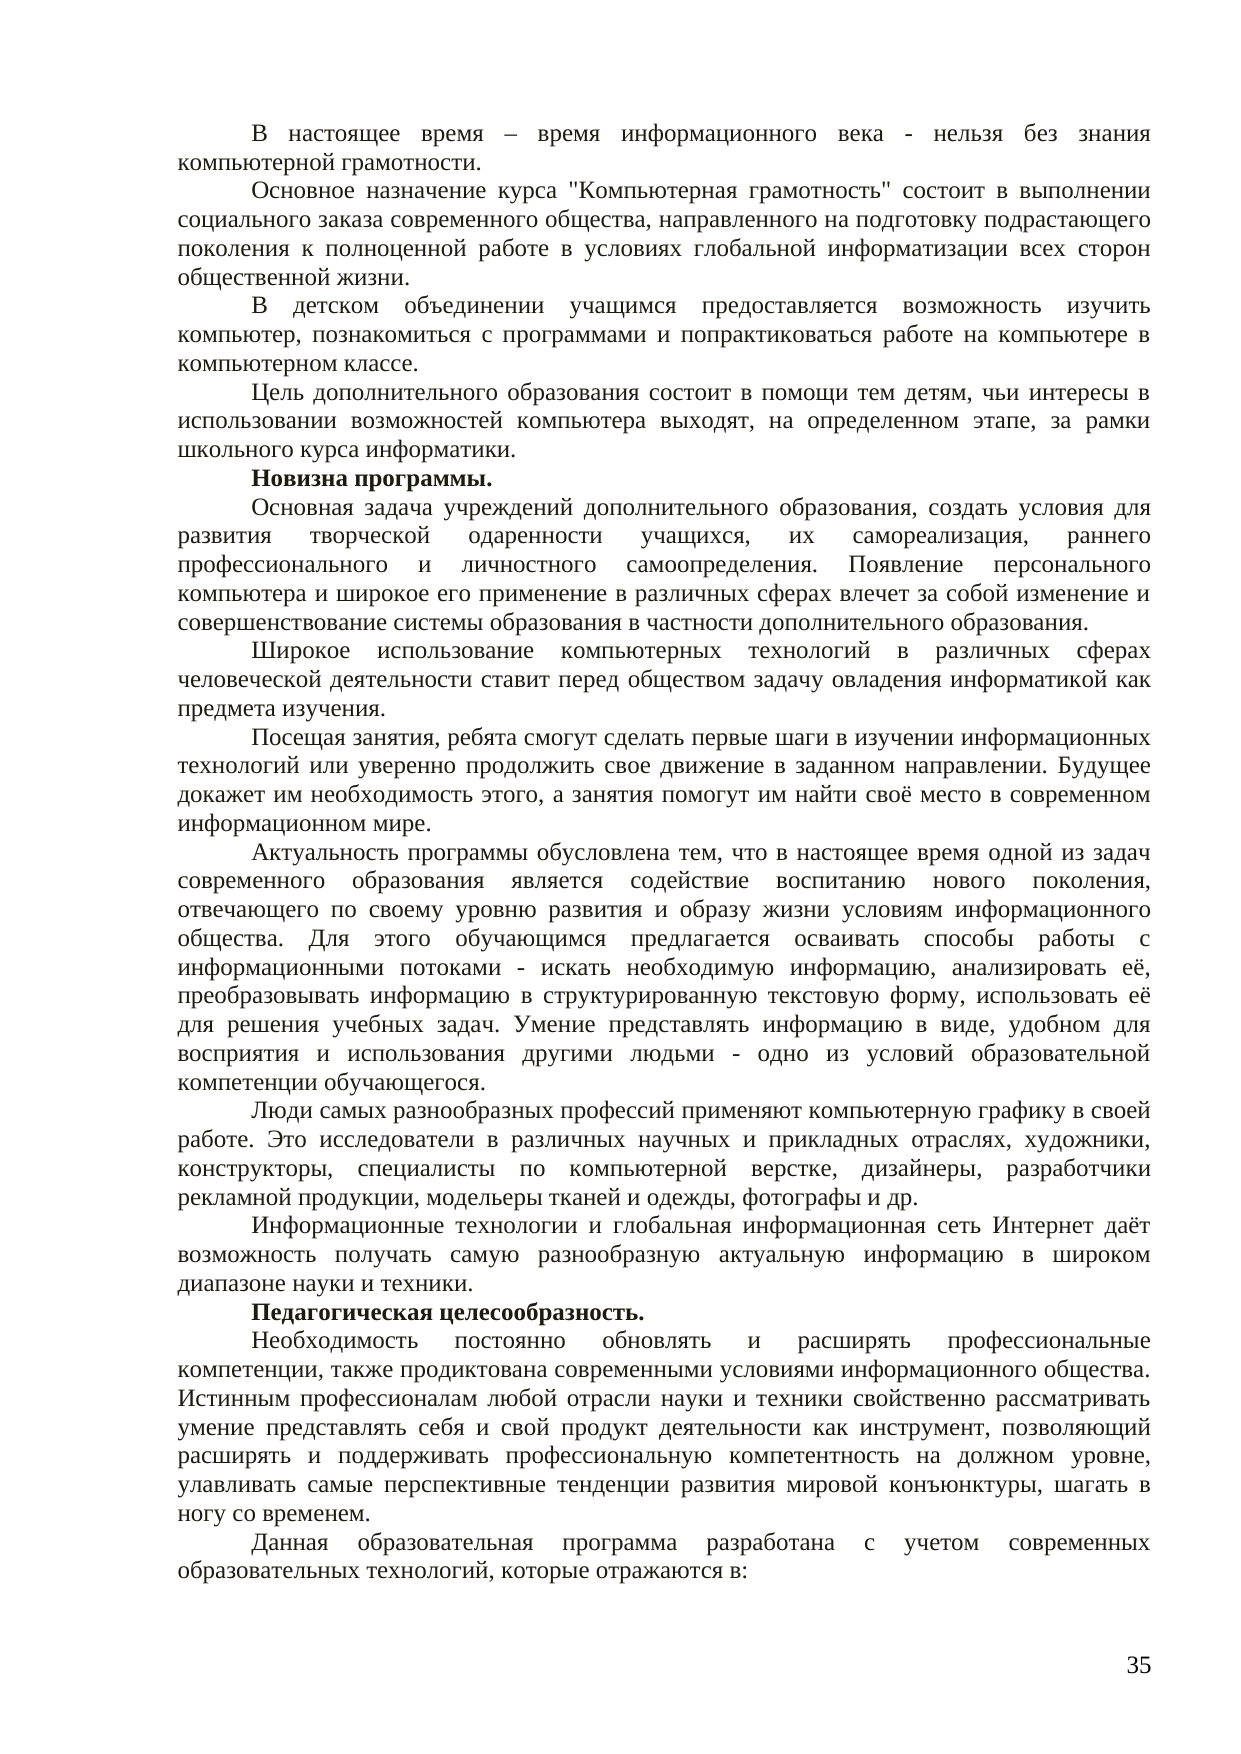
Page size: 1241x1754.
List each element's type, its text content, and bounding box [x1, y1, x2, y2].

text Необходимость постоянно обновлять и расширять профессиональные компетенции, также продиктована современными условиями информационного общества. Истинным профессионалам любой отрасли науки и техники свойственно рассматривать умение представлять себя и свой продукт деятельности как инструмент, позволяющий расширять и поддерживать профессиональную компетентность на должном уровне, улавливать самые перспективные тенденции развития мировой конъюнктуры, шагать в ногу со временем. [177, 1326, 1152, 1527]
text Основная задача учреждений дополнительного образования, создать условия для развития творческой одаренности учащихся, их самореализация, раннего профессионального и личностного самоопределения. Появление персонального компьютера и широкое его применение в различных сферах влечет за собой изменение и совершенствование системы образования в частности дополнительного образования. [177, 492, 1152, 636]
text Данная образовательная программа разработана с учетом современных образовательных технологий, которые отражаются в: [177, 1527, 1152, 1584]
text Люди самых разнообразных профессий применяют компьютерную графику в своей работе. Это исследователи в различных научных и прикладных отраслях, художники, конструкторы, специалисты по компьютерной верстке, дизайнеры, разработчики рекламной продукции, модельеры тканей и одежды, фотографы и др. [177, 1096, 1152, 1211]
text Основное назначение курса "Компьютерная грамотность" состоит в выполнении социального заказа современного общества, направленного на подготовку подрастающего поколения к полноценной работе в условиях глобальной информатизации всех сторон общественной жизни. [177, 176, 1152, 291]
text Информационные технологии и глобальная информационная сеть Интернет даёт возможность получать самую разнообразную актуальную информацию в широком диапазоне науки и техники. [177, 1211, 1152, 1297]
text Посещая занятия, ребята смогут сделать первые шаги в изучении информационных технологий или уверенно продолжить свое движение в заданном направлении. Будущее докажет им необходимость этого, а занятия помогут им найти своё место в современном информационном мире. [177, 722, 1152, 837]
text Новизна программы. [177, 463, 1152, 492]
text Цель дополнительного образования состоит в помощи тем детям, чьи интересы в использовании возможностей компьютера выходят, на определенном этапе, за рамки школьного курса информатики. [177, 377, 1152, 463]
text Актуальность программы обусловлена тем, что в настоящее время одной из задач современного образования является содействие воспитанию нового поколения, отвечающего по своему уровню развития и образу жизни условиям информационного общества. Для этого обучающимся предлагается осваивать способы работы с информационными потоками - искать необходимую информацию, анализировать её, преобразовывать информацию в структурированную текстовую форму, использовать её для решения учебных задач. Умение представлять информацию в виде, удобном для восприятия и использования другими людьми - одно из условий образовательной компетенции обучающегося. [177, 837, 1152, 1096]
text В детском объединении учащимся предоставляется возможность изучить компьютер, познакомиться с программами и попрактиковаться работе на компьютере в компьютерном классе. [177, 291, 1152, 377]
text В настоящее время – время информационного века - нельзя без знания компьютерной грамотности. [177, 118, 1152, 176]
text Педагогическая целесообразность. [177, 1297, 1152, 1326]
text Широкое использование компьютерных технологий в различных сферах человеческой деятельности ставит перед обществом задачу овладения информатикой как предмета изучения. [177, 636, 1152, 722]
